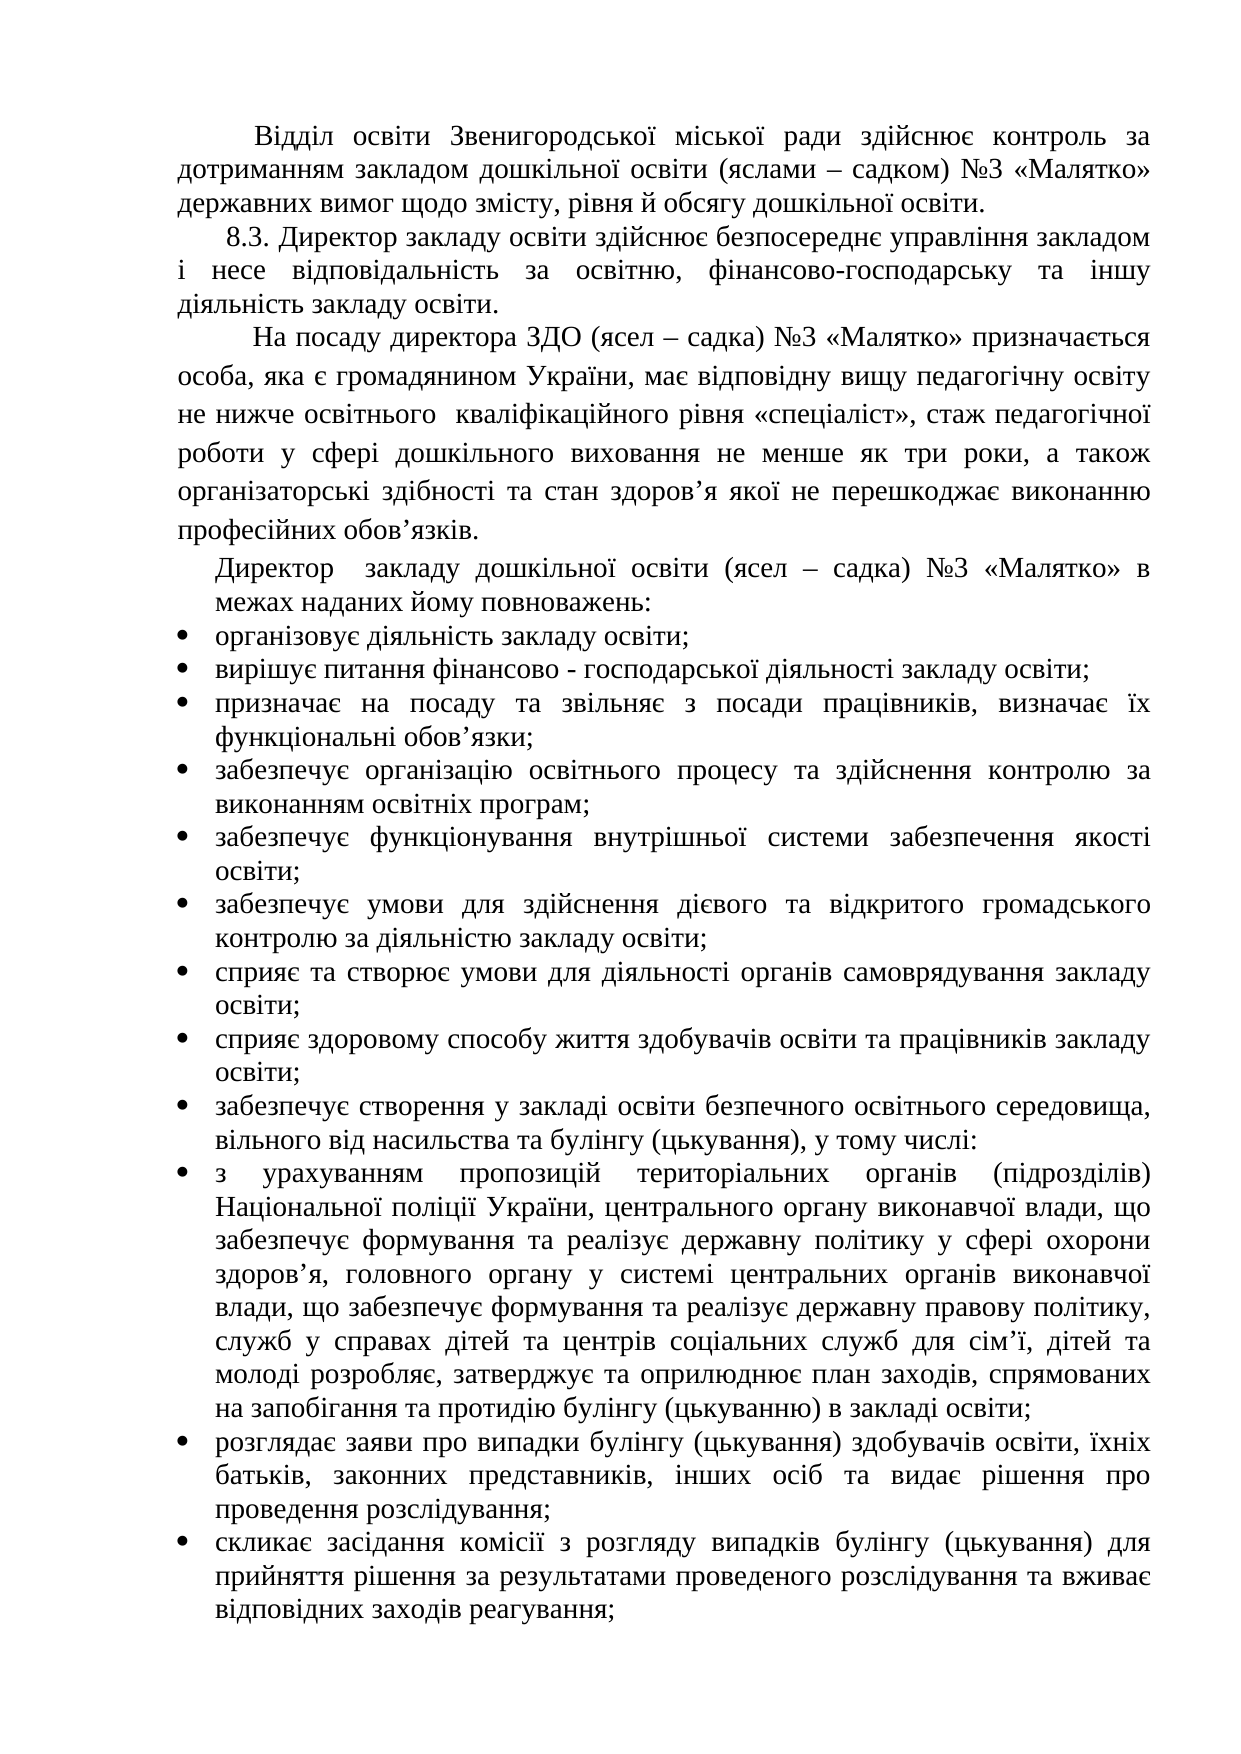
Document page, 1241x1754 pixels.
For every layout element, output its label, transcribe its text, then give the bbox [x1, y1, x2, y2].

list вирішує питання фінансово - господарської діяльності закладу освіти; [177, 651, 1152, 685]
list сприяє здоровому способу життя здобувачів освіти та працівників закладу освіти; [177, 1021, 1152, 1088]
list забезпечує створення у закладі освіти безпечного освітнього середовища, вільного від насильства та булінгу (цькування), у тому числі: [177, 1088, 1152, 1155]
list розглядає заяви про випадки булінгу (цькування) здобувачів освіти, їхніх батьків, законних представників, інших осіб та видає рішення про проведення розслідування; [177, 1424, 1152, 1524]
text 8.3. Директор закладу освіти здійснює безпосереднє управління закладом і несе відповідальність за освітню, фінансово-господарську та іншу діяльність закладу освіти. [177, 219, 1152, 319]
list з урахуванням пропозицій територіальних органів (підрозділів) Національної поліції України, центрального органу виконавчої влади, що забезпечує формування та реалізує державну політику у сфері охорони здоров’я, головного органу у системі центральних органів виконавчої влади, що забезпечує формування та реалізує державну правову політику, служб у справах дітей та центрів соціальних служб для сім’ї, дітей та молоді розробляє, затверджує та оприлюднює план заходів, спрямованих на запобігання та протидію булінгу (цькуванню) в закладі освіти; [177, 1155, 1152, 1424]
list забезпечує умови для здійснення дієвого та відкритого громадського контролю за діяльністю закладу освіти; [177, 887, 1152, 954]
list забезпечує організацію освітнього процесу та здійснення контролю за виконанням освітніх програм; [177, 752, 1152, 819]
text Директор закладу дошкільної освіти (ясел – садка) №3 «Малятко» в межах наданих йому повноважень: [215, 551, 1152, 618]
list призначає на посаду та звільняє з посади працівників, визначає їх функціональні обов’язки; [177, 685, 1152, 752]
list скликає засідання комісії з розгляду випадків булінгу (цькування) для прийняття рішення за результатами проведеного розслідування та вживає відповідних заходів реагування; [177, 1524, 1152, 1625]
list сприяє та створює умови для діяльності органів самоврядування закладу освіти; [177, 954, 1152, 1021]
text Відділ освіти Звенигородської міської ради здійснює контроль за дотриманням закладом дошкільної освіти (яслами – садком) №3 «Малятко» державних вимог щодо змісту, рівня й обсягу дошкільної освіти. [177, 118, 1152, 219]
list організовує діяльність закладу освіти; [177, 618, 1152, 651]
text На посаду директора ЗДО (ясел – садка) №3 «Малятко» призначається особа, яка є громадянином України, має відповідну вищу педагогічну освіту не нижче освітнього кваліфікаційного рівня «спеціаліст», стаж педагогічної роботи у сфері дошкільного виховання не менше як три роки, а також організаторські здібності та стан здоров’я якої не перешкоджає виконанню професійних обов’язків. [177, 319, 1152, 546]
list забезпечує функціонування внутрішньої системи забезпечення якості освіти; [177, 819, 1152, 887]
